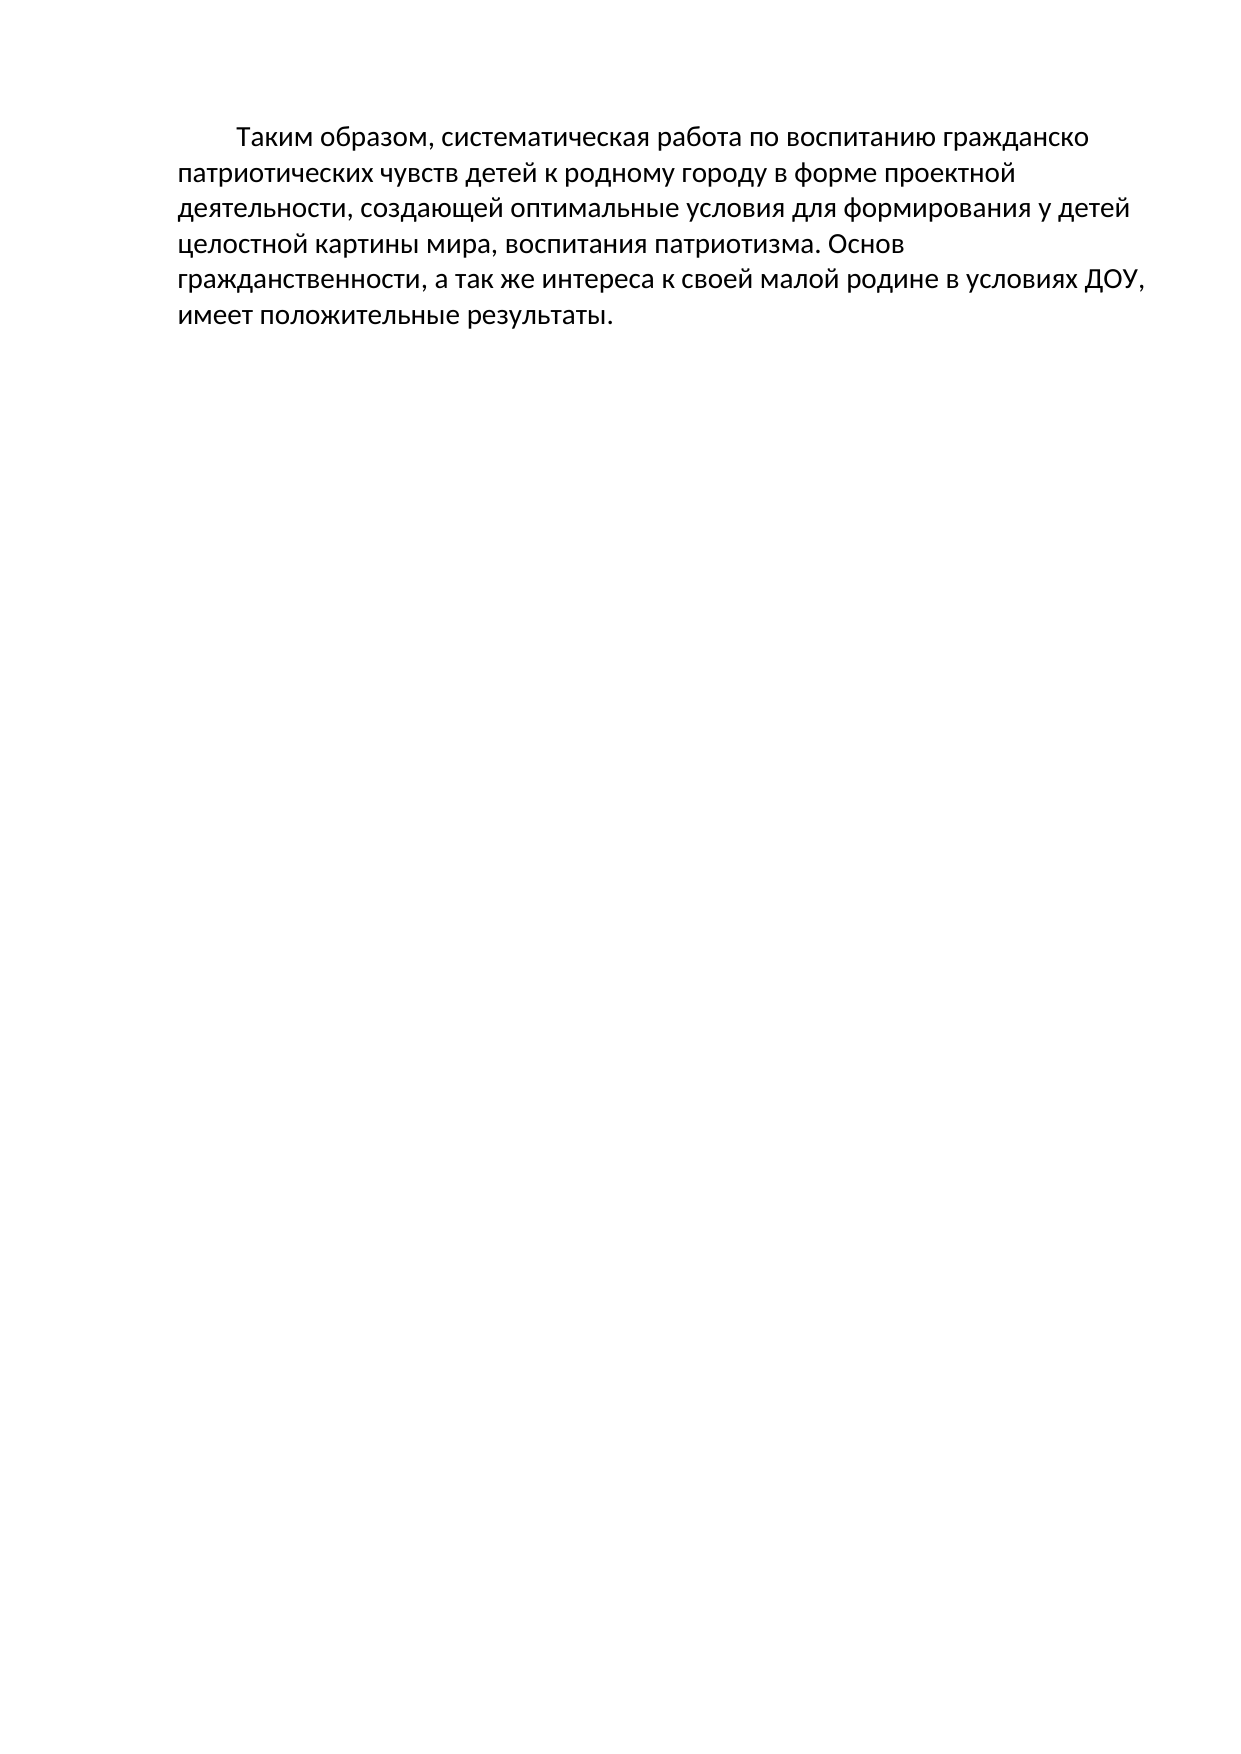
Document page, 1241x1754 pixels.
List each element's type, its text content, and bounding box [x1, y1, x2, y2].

text Таким образом, систематическая работа по воспитанию гражданско патриотических чувств детей к родному городу в форме проектной деятельности, создающей оптимальные условия для формирования у детей целостной картины мира, воспитания патриотизма. Основ гражданственности, а так же интереса к своей малой родине в условиях ДОУ, имеет положительные результаты. [177, 118, 1152, 332]
